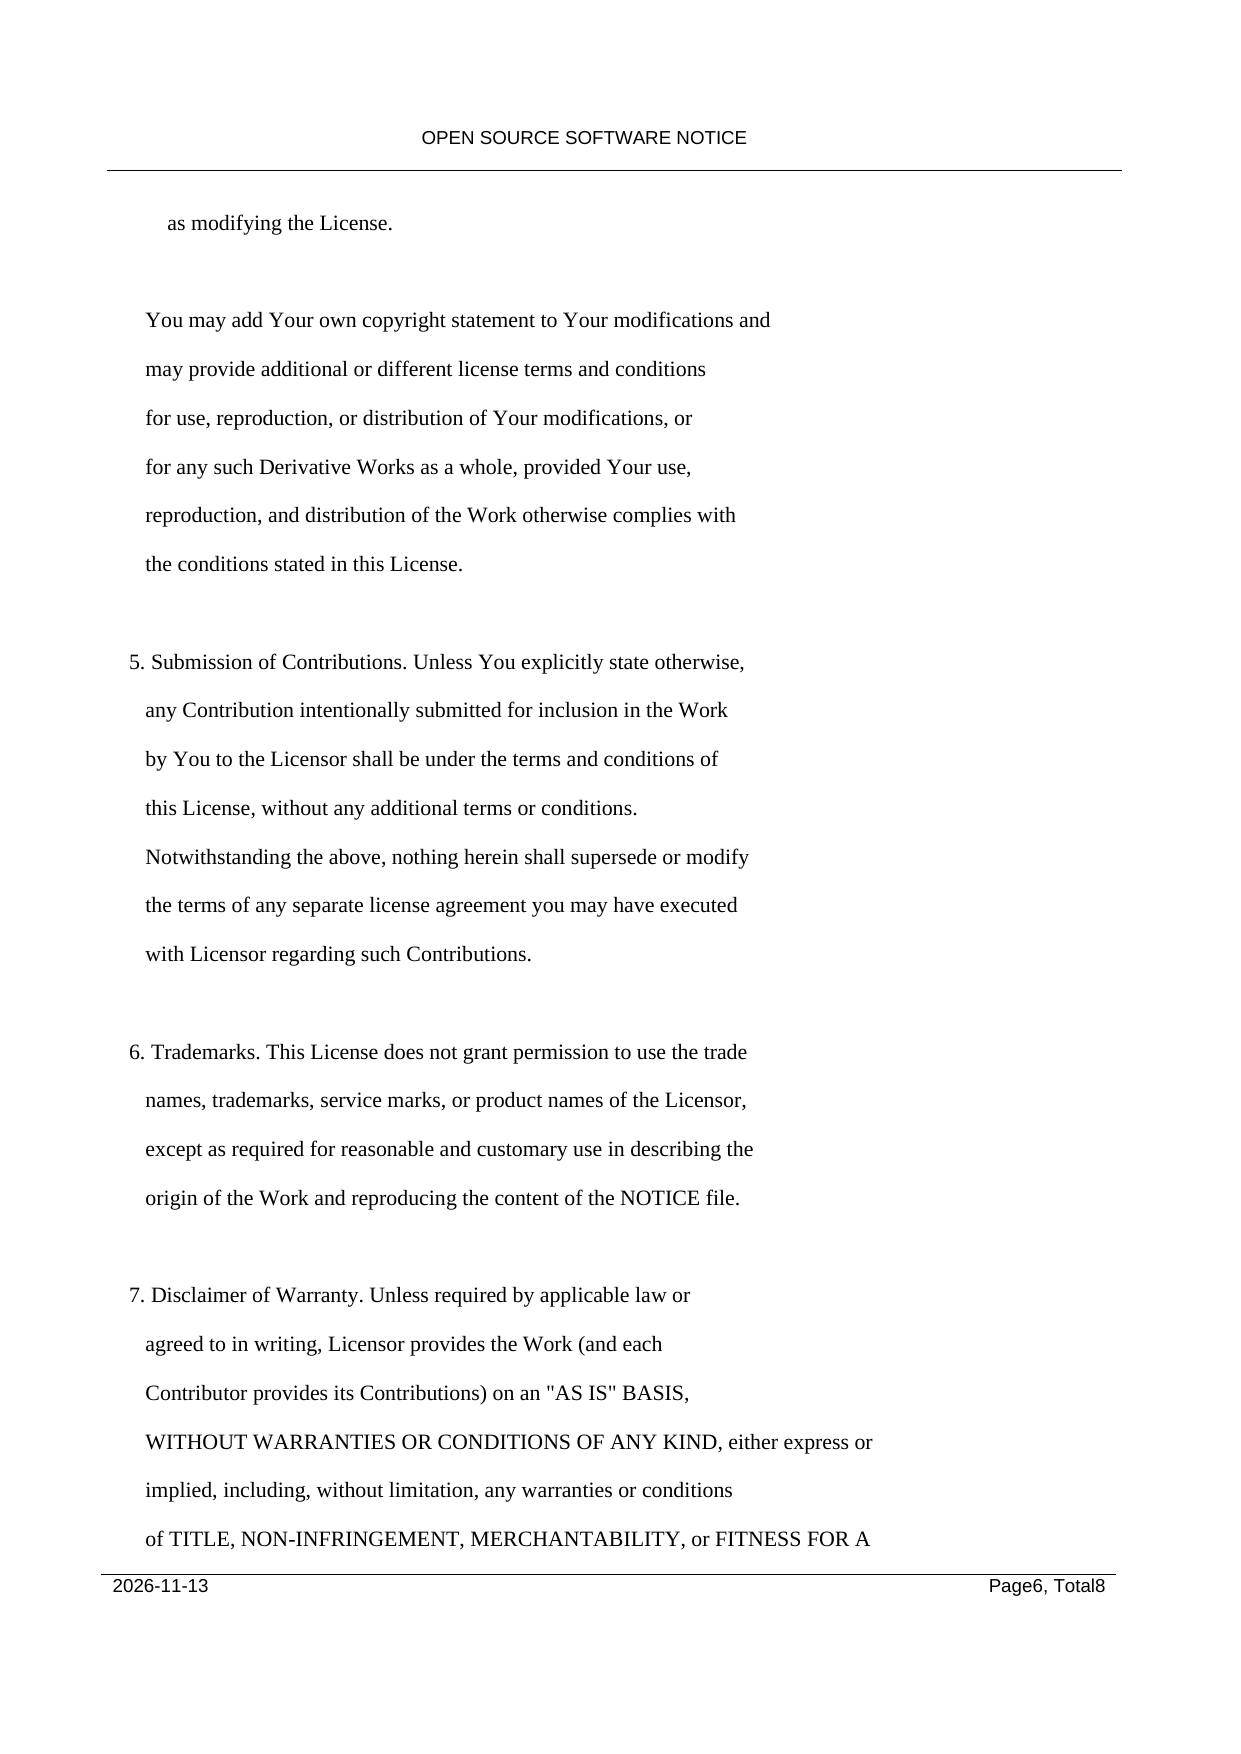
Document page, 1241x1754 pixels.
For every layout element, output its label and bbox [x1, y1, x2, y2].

text [112, 206, 1128, 1555]
